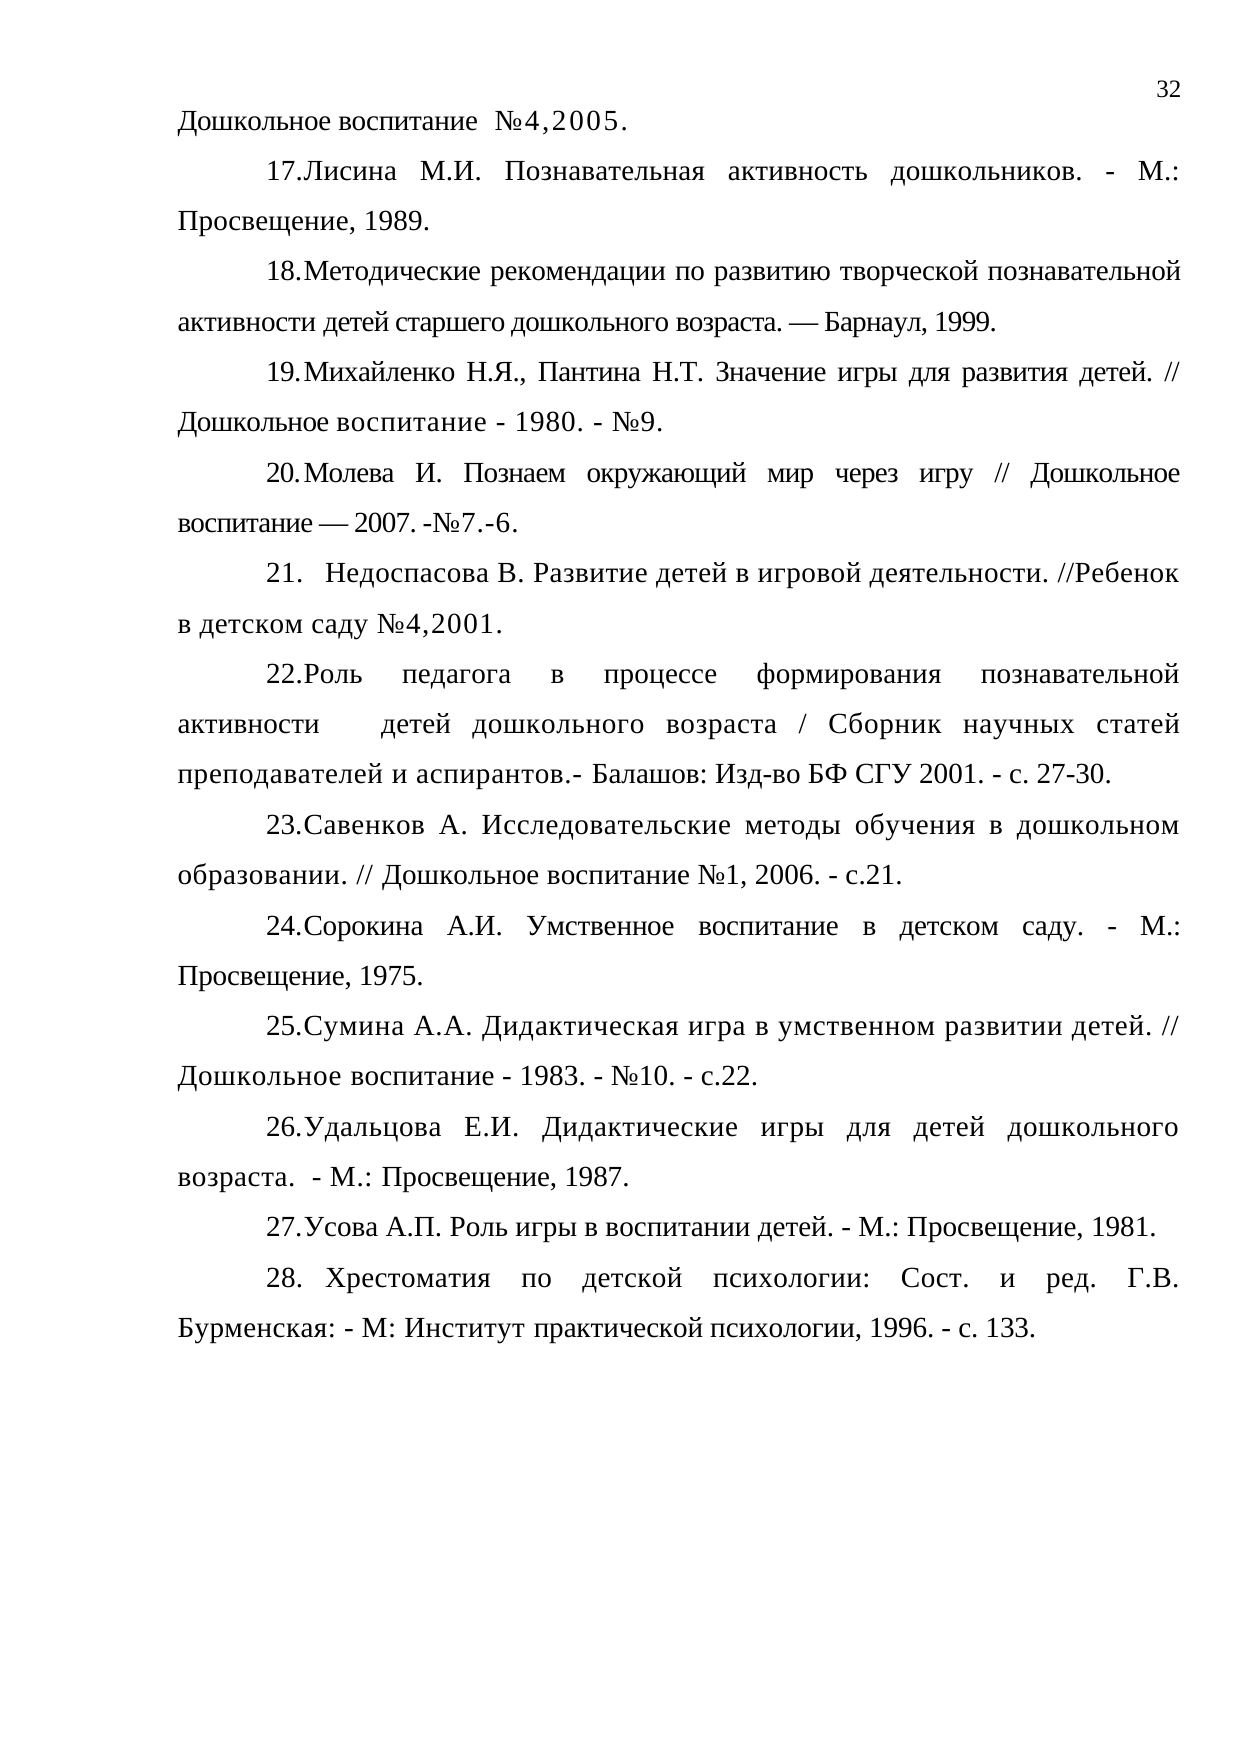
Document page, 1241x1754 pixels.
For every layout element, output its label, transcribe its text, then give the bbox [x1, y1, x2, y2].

list Роль педагога в процессе формирования познавательной активности детей дошкольного возраста / Сборник научных статей преподавателей и аспирантов.- Балашов: Изд-во БФ СГУ 2001. - с. 27-30. [177, 656, 1181, 790]
list Усова А.П. Роль игры в воспитании детей. - М.: Просвещение, 1981. [177, 1209, 1181, 1243]
list Молева И. Познаем окружающий мир через игру // Дошкольное воспитание — 2007. -№7.-6. [177, 455, 1181, 539]
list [177, 103, 1181, 136]
list Сумина А.А. Дидактическая игра в умственном развитии детей. // Дошкольное воспитание - 1983. - №10. - с.22. [177, 1008, 1181, 1092]
list Методические рекомендации по развитию творческой познавательной активности детей старшего дошкольного возраста. — Барнаул, 1999. [177, 253, 1181, 337]
list Михайленко Н.Я., Пантина Н.Т. Значение игры для развития детей. // Дошкольное воспитание - 1980. - №9. [177, 354, 1181, 438]
list Удальцова Е.И. Дидактические игры для детей дошкольного возраста. - М.: Просвещение, 1987. [177, 1109, 1181, 1193]
list Сорокина А.И. Умственное воспитание в детском саду. - М.: Просвещение, 1975. [177, 908, 1181, 991]
list Недоспасова В. Развитие детей в игровой деятельности. //Ребенок в детском саду №4,2001. [177, 555, 1181, 639]
list Савенков А. Исследовательские методы обучения в дошкольном образовании. // Дошкольное воспитание №1, 2006. - с.21. [177, 807, 1181, 891]
list Лисина М.И. Познавательная активность дошкольников. - М.: Просвещение, 1989. [177, 153, 1181, 237]
list Хрестоматия по детской психологии: Сост. и ред. Г.В. Бурменская: - М: Институт практической психологии, 1996. - с. 133. [177, 1260, 1181, 1344]
